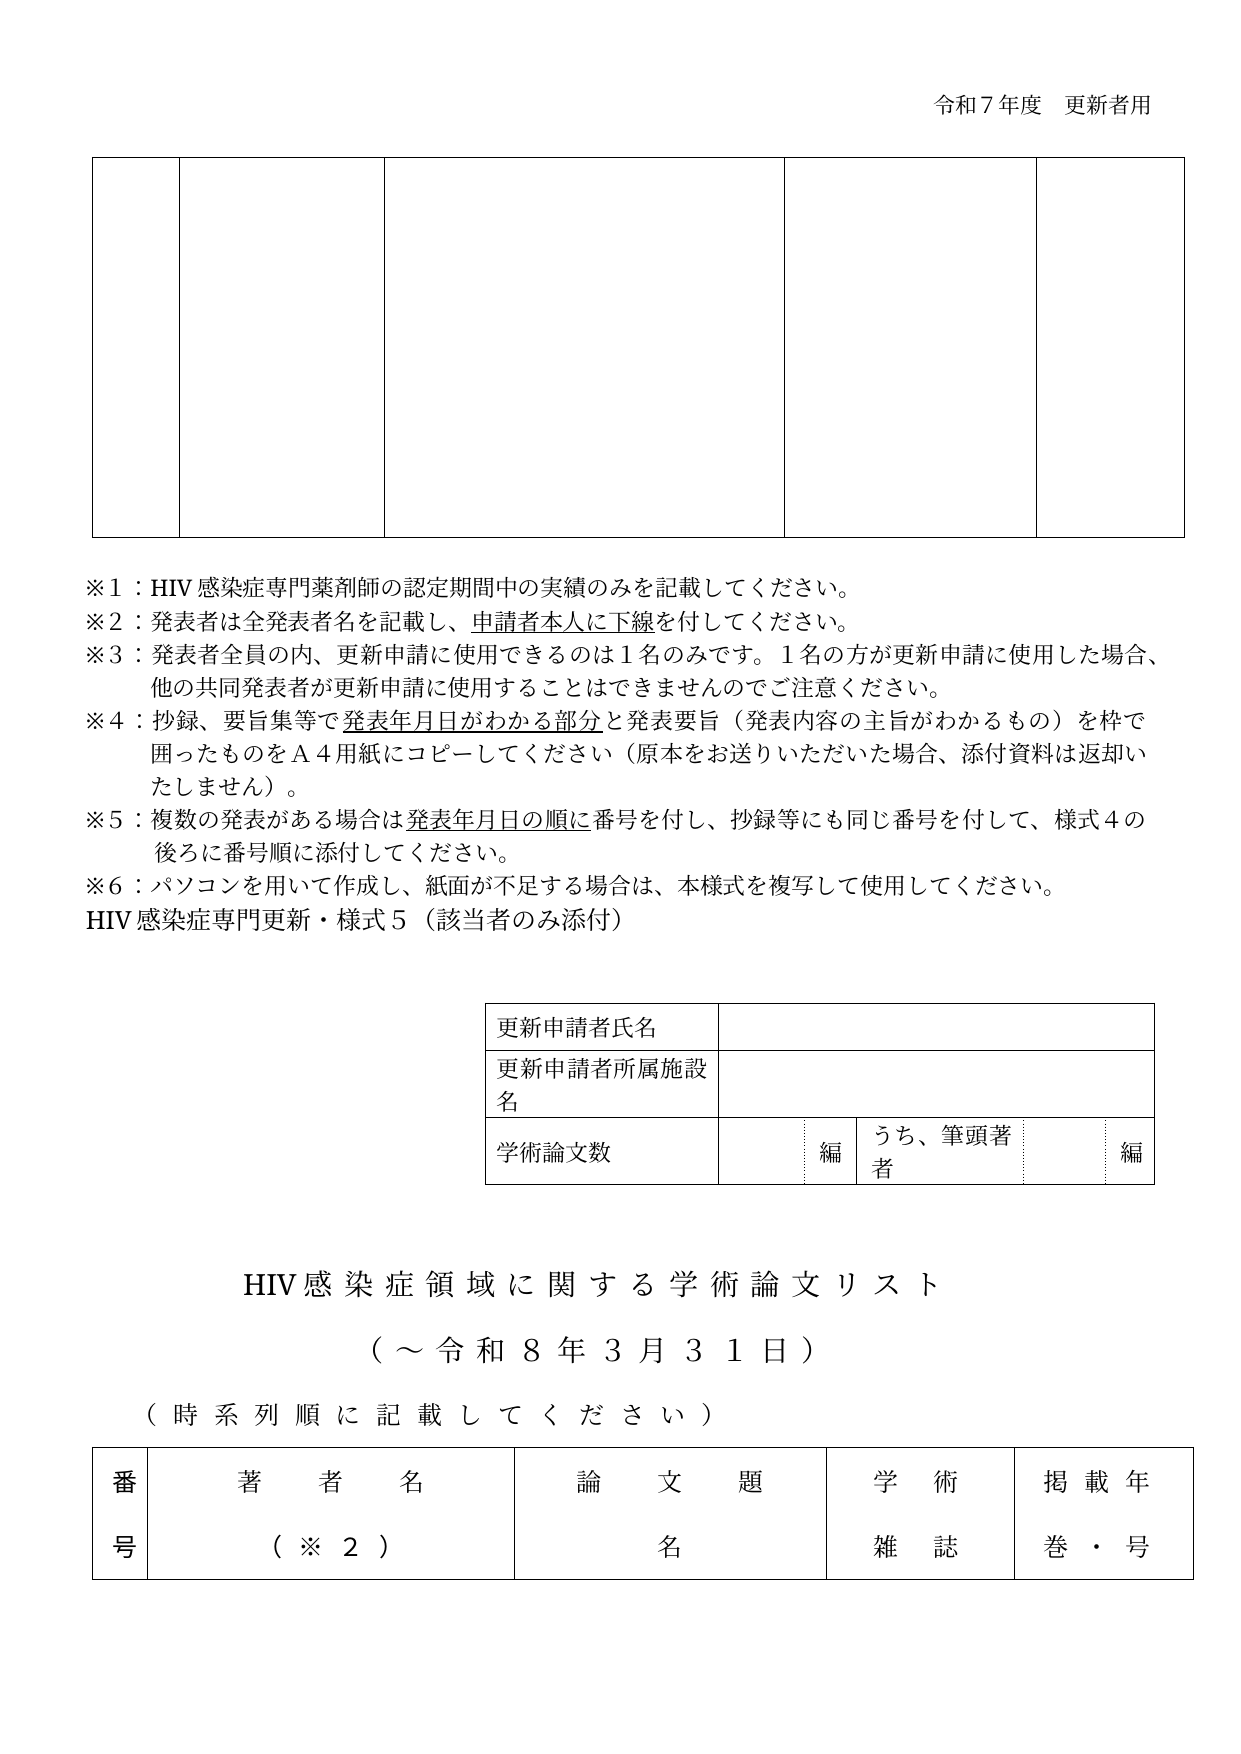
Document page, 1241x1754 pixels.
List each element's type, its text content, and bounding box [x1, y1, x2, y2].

table_cell 編 [805, 1118, 856, 1184]
table_header 著 者 名 （※２） [148, 1448, 514, 1579]
table_cell 学術論文数 [486, 1118, 718, 1184]
table_cell 更新申請者所属施設名 [486, 1051, 718, 1117]
text ※３：発表者全員の内、更新申請に使用できるのは１名のみです。１名の方が更新申請に使用した場合、他の共同発表者が更新申請に使用することはできませんのでご注意ください。 [86, 637, 1148, 703]
text HIV感染症領域に関する学術論文リスト [92, 1251, 1104, 1316]
table_cell 編 [1105, 1118, 1154, 1184]
text HIV感染症専門更新・様式５（該当者のみ添付） [86, 901, 1148, 937]
text ※２：発表者は全発表者名を記載し、申請者本人に下線を付してください。 [86, 604, 1148, 637]
text ※１：HIV感染症専門薬剤師の認定期間中の実績のみを記載してください。 [86, 571, 1148, 604]
text （時系列順に記載してください） [92, 1381, 1148, 1447]
text ※６：パソコンを用いて作成し、紙面が不足する場合は、本様式を複写して使用してください。 [86, 868, 1148, 901]
text ※５：複数の発表がある場合は発表年月日の順に番号を付し、抄録等にも同じ番号を付して、様式４の後ろに番号順に添付してください。 [86, 802, 1148, 868]
table_cell うち、筆頭著者 [857, 1118, 1023, 1184]
table_header 更新申請者氏名 [486, 1004, 718, 1050]
table_cell [385, 158, 784, 537]
table_cell [1037, 158, 1184, 537]
text ※４：抄録、要旨集等で発表年月日がわかる部分と発表要旨（発表内容の主旨がわかるもの）を枠で囲ったものをＡ４用紙にコピーしてください（原本をお送りいただいた場合、添付資料は返却いたしません）。 [86, 703, 1148, 802]
table_cell [180, 158, 384, 537]
text （～令和８年３月３１日） [92, 1316, 1104, 1381]
table_header 掲載年 巻・号 初頁〜終頁 [1015, 1448, 1193, 1579]
table_header 番号 [93, 1448, 147, 1579]
table_cell [719, 1051, 1154, 1117]
table_header [719, 1004, 1154, 1050]
table_cell [785, 158, 1036, 537]
table_cell [93, 158, 179, 537]
table_cell [719, 1118, 805, 1184]
table_cell [1023, 1118, 1105, 1184]
table_header 論 文 題 名 [515, 1448, 826, 1579]
table_header 学 術 雑 誌 名 [827, 1448, 1014, 1579]
